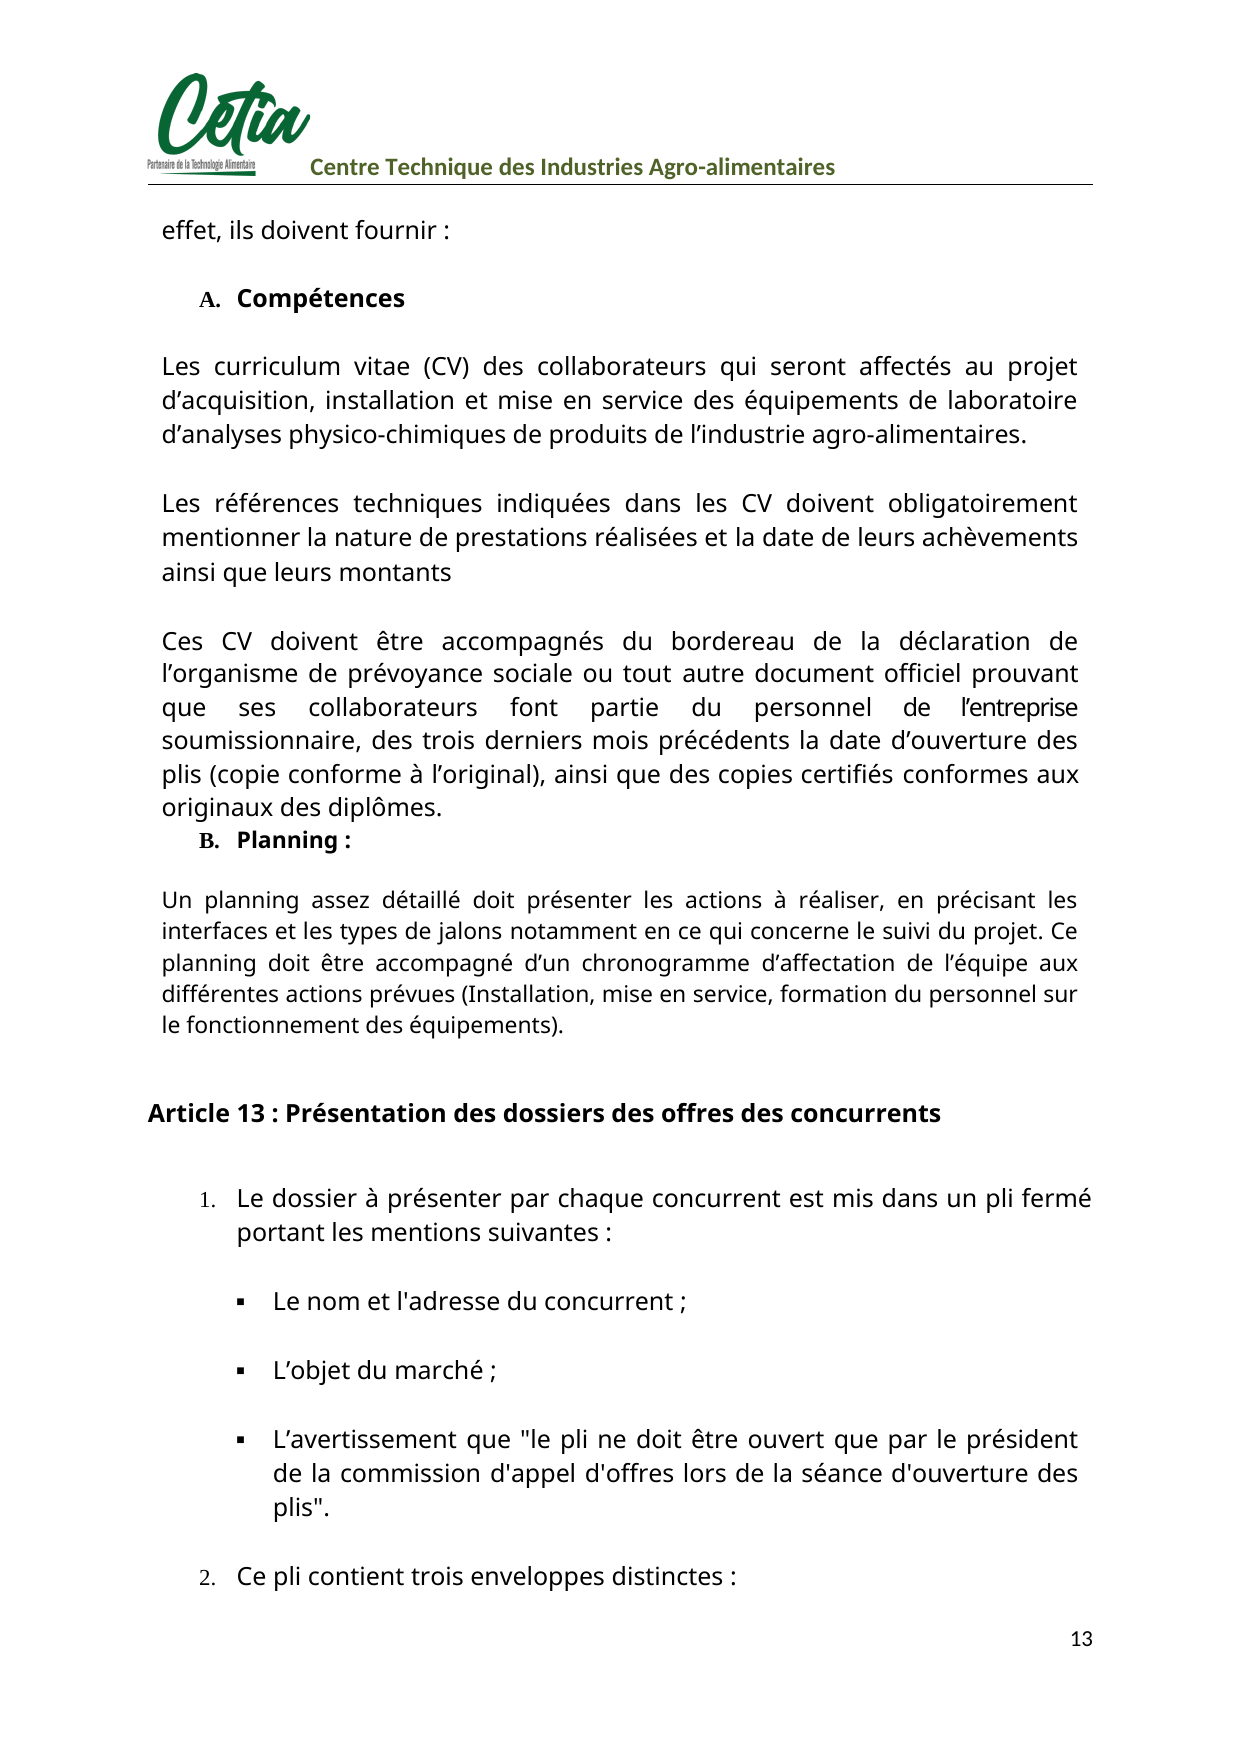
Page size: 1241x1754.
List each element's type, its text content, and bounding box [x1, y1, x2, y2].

text Ces CV doivent être accompagnés du bordereau de la déclaration de l’organisme de prévoyance sociale ou tout autre document officiel prouvant que ses collaborateurs font partie du personnel de l’entreprise soumissionnaire, des trois derniers mois précédents la date d’ouverture des plis (copie conforme à l’original), ainsi que des copies certifiés conformes aux originaux des diplômes. [161, 623, 1079, 824]
text Un planning assez détaillé doit présenter les actions à réaliser, en précisant les interfaces et les types de jalons notamment en ce qui concerne le suivi du projet. Ce planning doit être accompagné d’un chronogramme d’affectation de l’équipe aux différentes actions prévues (Installation, mise en service, formation du personnel sur le fonctionnement des équipements). [161, 884, 1078, 1040]
subtitle Compétences [199, 280, 1093, 314]
list Ce pli contient trois enveloppes distinctes : [199, 1559, 1093, 1593]
text Article 13 : Présentation des dossiers des offres des concurrents [148, 1096, 1093, 1130]
picture [147, 73, 311, 176]
list L’objet du marché ; [235, 1353, 1093, 1387]
list L’avertissement que "le pli ne doit être ouvert que par le président de la commission d'appel d'offres lors de la séance d'ouverture des plis". [235, 1422, 1078, 1524]
text Les curriculum vitae (CV) des collaborateurs qui seront affectés au projet d’acquisition, installation et mise en service des équipements de laboratoire d’analyses physico-chimiques de produits de l’industrie agro-alimentaires. [161, 349, 1079, 451]
text Les références techniques indiquées dans les CV doivent obligatoirement mentionner la nature de prestations réalisées et la date de leurs achèvements ainsi que leurs montants [161, 486, 1079, 588]
subtitle Planning : [199, 824, 1093, 855]
list Le dossier à présenter par chaque concurrent est mis dans un pli fermé portant les mentions suivantes : [199, 1180, 1093, 1248]
list Le nom et l'adresse du concurrent ; [235, 1283, 1093, 1318]
